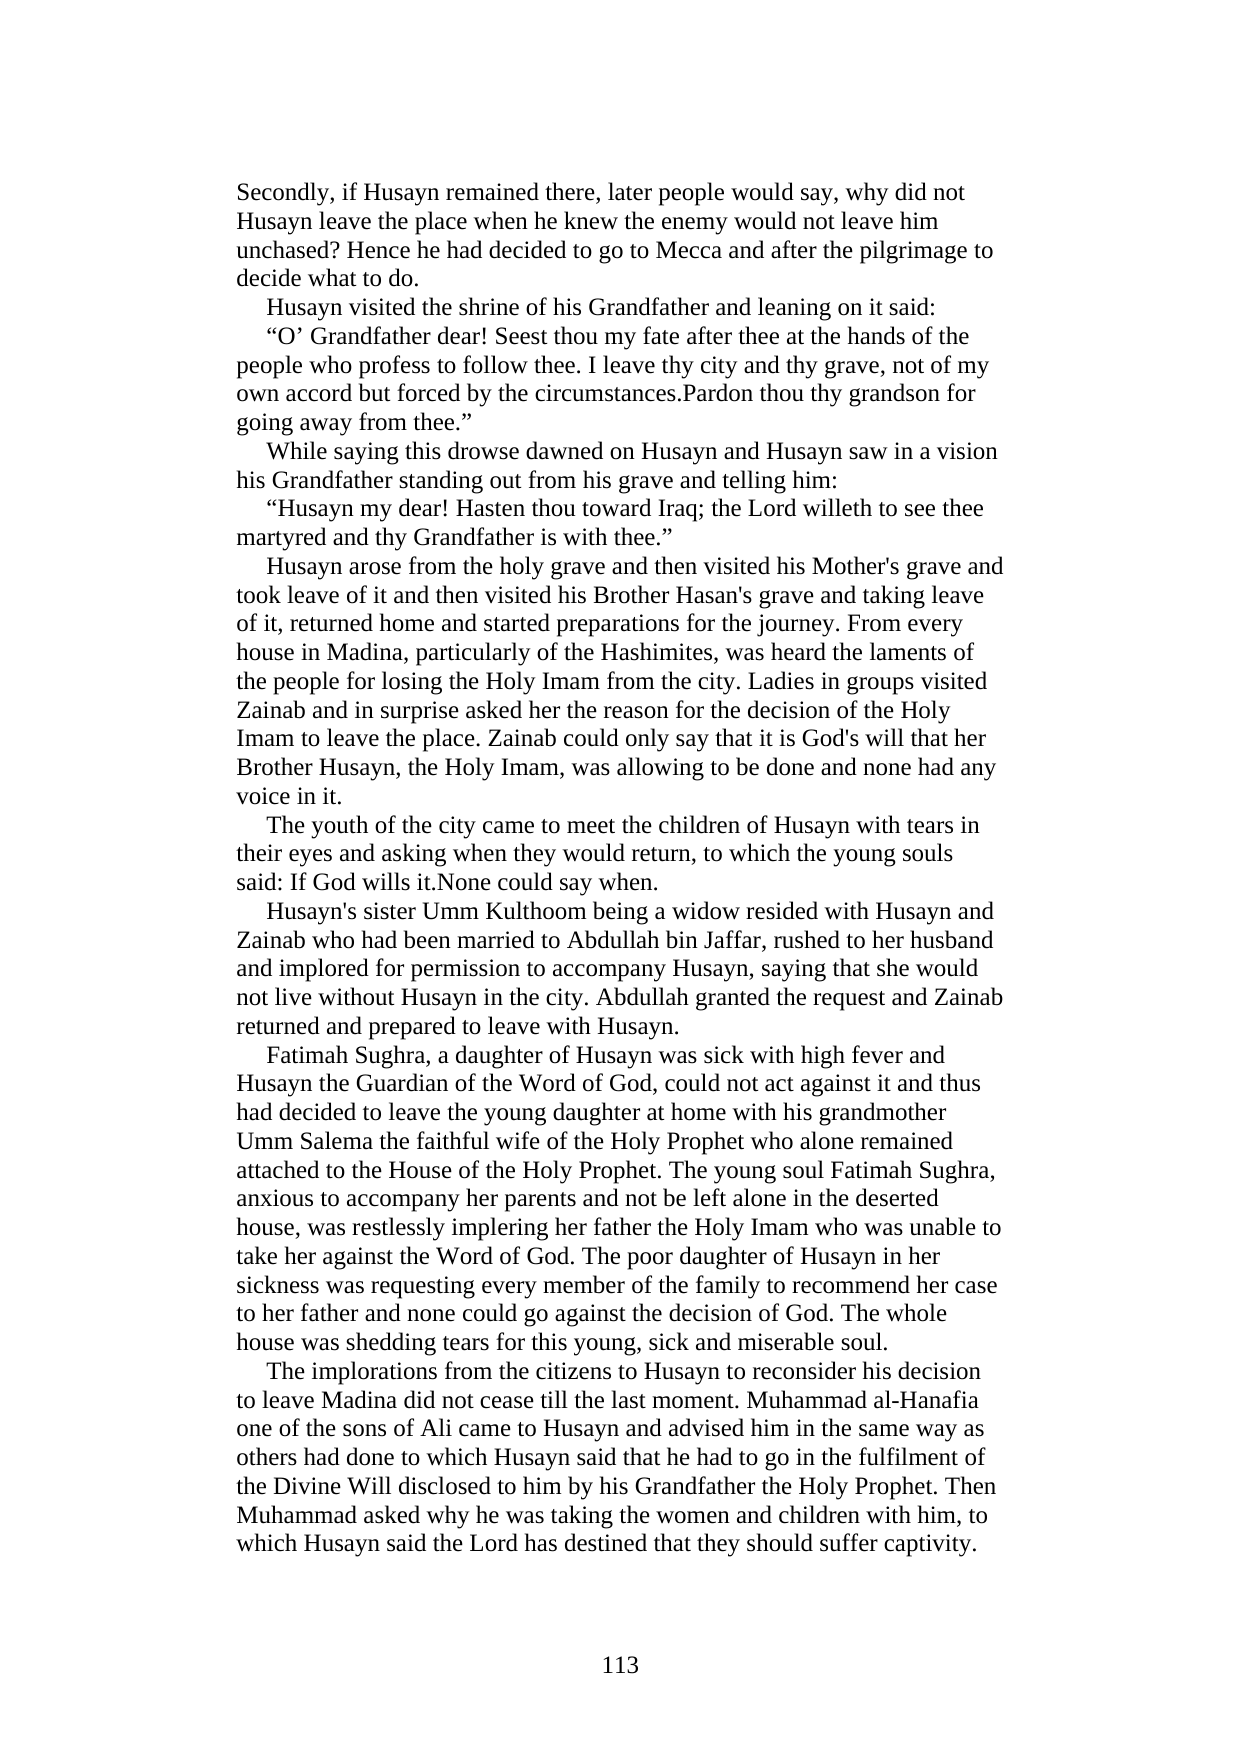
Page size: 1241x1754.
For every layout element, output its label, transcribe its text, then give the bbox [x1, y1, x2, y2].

text The youth of the city came to meet the children of Husayn with tears in their eyes and asking when they would return, to which the young souls said: If God wills it.None could say when. [236, 810, 1004, 896]
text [236, 1356, 1004, 1557]
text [236, 177, 1004, 292]
text While saying this drowse dawned on Husayn and Husayn saw in a vision his Grandfather standing out from his grave and telling him: [236, 436, 1004, 493]
text Husayn visited the shrine of his Grandfather and leaning on it said: [236, 292, 1004, 321]
text Husayn's sister Umm Kulthoom being a widow resided with Husayn and Zainab who had been married to Abdullah bin Jaffar, rushed to her husband and implored for permission to accompany Husayn, saying that she would not live without Husayn in the city. Abdullah granted the request and Zainab returned and prepared to leave with Husayn. [236, 896, 1004, 1040]
text “O’ Grandfather dear! Seest thou my fate after thee at the hands of the people who profess to follow thee. I leave thy city and thy grave, not of my own accord but forced by the circumstances.Pardon thou thy grandson for going away from thee.” [236, 321, 1004, 436]
text Fatimah Sughra, a daughter of Husayn was sick with high fever and Husayn the Guardian of the Word of God, could not act against it and thus had decided to leave the young daughter at home with his grandmother Umm Salema the faithful wife of the Holy Prophet who alone remained attached to the House of the Holy Prophet. The young soul Fatimah Sughra, anxious to accompany her parents and not be left alone in the deserted house, was restlessly implering her father the Holy Imam who was unable to take her against the Word of God. The poor daughter of Husayn in her sickness was requesting every member of the family to recommend her case to her father and none could go against the decision of God. The whole house was shedding tears for this young, sick and miserable soul. [236, 1040, 1004, 1356]
text Husayn arose from the holy grave and then visited his Mother's grave and took leave of it and then visited his Brother Hasan's grave and taking leave of it, returned home and started preparations for the journey. From every house in Madina, particularly of the Hashimites, was heard the laments of the people for losing the Holy Imam from the city. Ladies in groups visited Zainab and in surprise asked her the reason for the decision of the Holy Imam to leave the place. Zainab could only say that it is God's will that her Brother Husayn, the Holy Imam, was allowing to be done and none had any voice in it. [236, 551, 1004, 810]
text “Husayn my dear! Hasten thou toward Iraq; the Lord willeth to see thee martyred and thy Grandfather is with thee.” [236, 493, 1004, 551]
